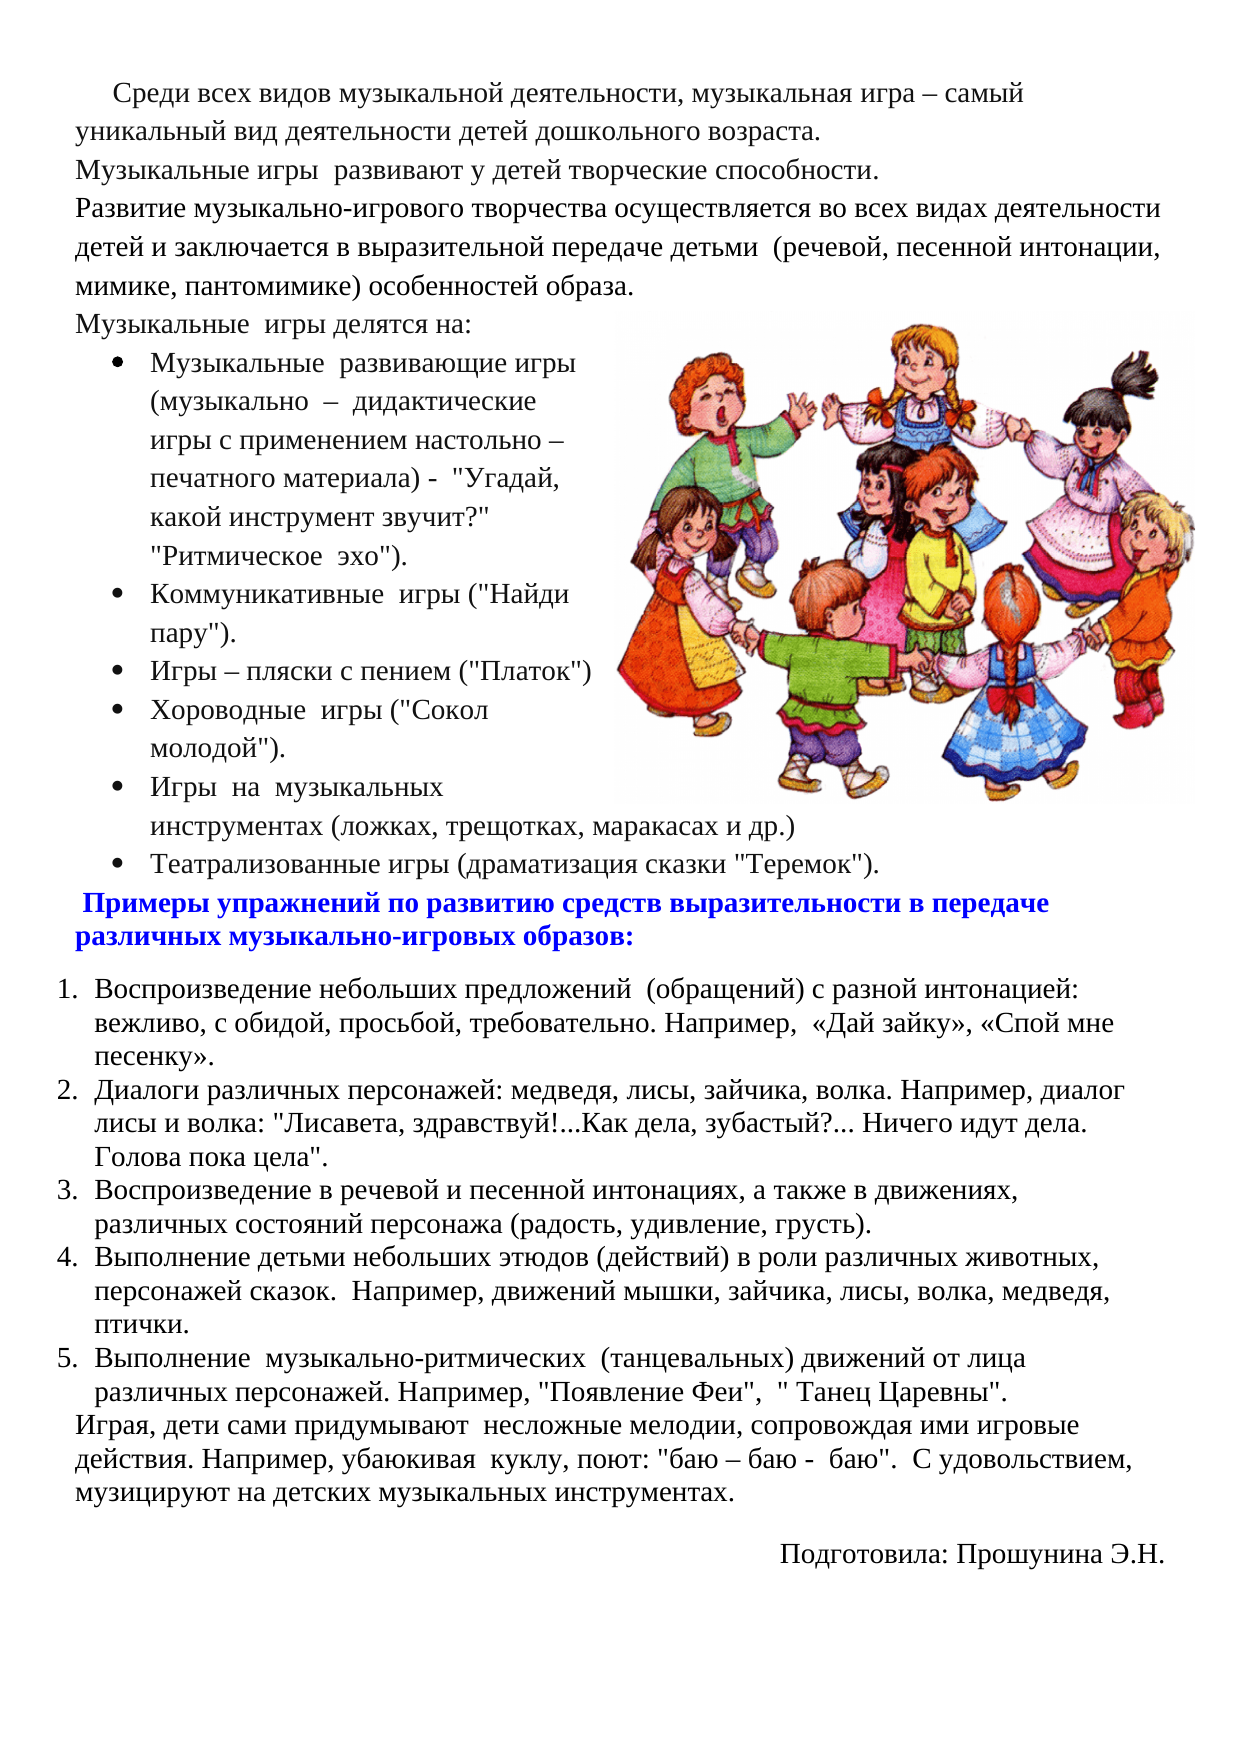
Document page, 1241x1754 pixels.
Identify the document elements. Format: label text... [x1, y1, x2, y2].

list Игры на музыкальных инструментах (ложках, трещотках, маракасах и др.) [112, 769, 1165, 841]
text Музыкальные игры делятся на: [75, 306, 1165, 340]
text Развитие музыкально-игрового творчества осуществляется во всех видах деятельности детей и заключается в выразительной передаче детьми (речевой, песенной интонации, мимике, пантомимике) особенностей образа. [75, 191, 1165, 301]
list Диалоги различных персонажей: медведя, лисы, зайчика, волка. Например, диалог лисы и волка: "Лисавета, здравствуй!...Как дела, зубастый?... Ничего идут дела. Голова пока цела". [57, 1072, 1165, 1172]
text Среди всех видов музыкальной деятельности, музыкальная игра – самый уникальный вид деятельности детей дошкольного возраста. [75, 75, 1165, 147]
list Театрализованные игры (драматизация сказки "Теремок"). [112, 846, 1165, 880]
list Выполнение детьми небольших этюдов (действий) в роли различных животных, персонажей сказок. Например, движений мышки, зайчика, лисы, волка, медведя, птички. [57, 1239, 1165, 1340]
list Игры – пляски с пением ("Платок") [112, 653, 614, 687]
text Подготовила: Прошунина Э.Н. [75, 1536, 1165, 1569]
list Музыкальные развивающие игры (музыкально – дидактические игры с применением настольно – печатного материала) - "Угадай, какой инструмент звучит?" "Ритмическое эхо"). [112, 345, 614, 571]
text Примеры упражнений по развитию средств выразительности в передаче различных музыкально-игровых образов: [75, 885, 1165, 952]
list Коммуникативные игры ("Найди пару"). [112, 576, 614, 648]
list Хороводные игры ("Сокол молодой"). [112, 692, 614, 764]
picture [614, 311, 1196, 804]
list Воспроизведение в речевой и песенной интонациях, а также в движениях, различных состояний персонажа (радость, удивление, грусть). [57, 1172, 1165, 1239]
list Воспроизведение небольших предложений (обращений) с разной интонацией: вежливо, с обидой, просьбой, требовательно. Например, «Дай зайку», «Спой мне песенку». [57, 971, 1165, 1072]
text Музыкальные игры развивают у детей творческие способности. [75, 152, 1165, 186]
list Выполнение музыкально-ритмических (танцевальных) движений от лица различных персонажей. Например, "Появление Феи", " Танец Царевны". [57, 1340, 1165, 1407]
text Играя, дети сами придумывают несложные мелодии, сопровождая ими игровые действия. Например, убаюкивая куклу, поют: "баю – баю - баю". С удовольствием, музицируют на детских музыкальных инструментах. [75, 1407, 1165, 1508]
